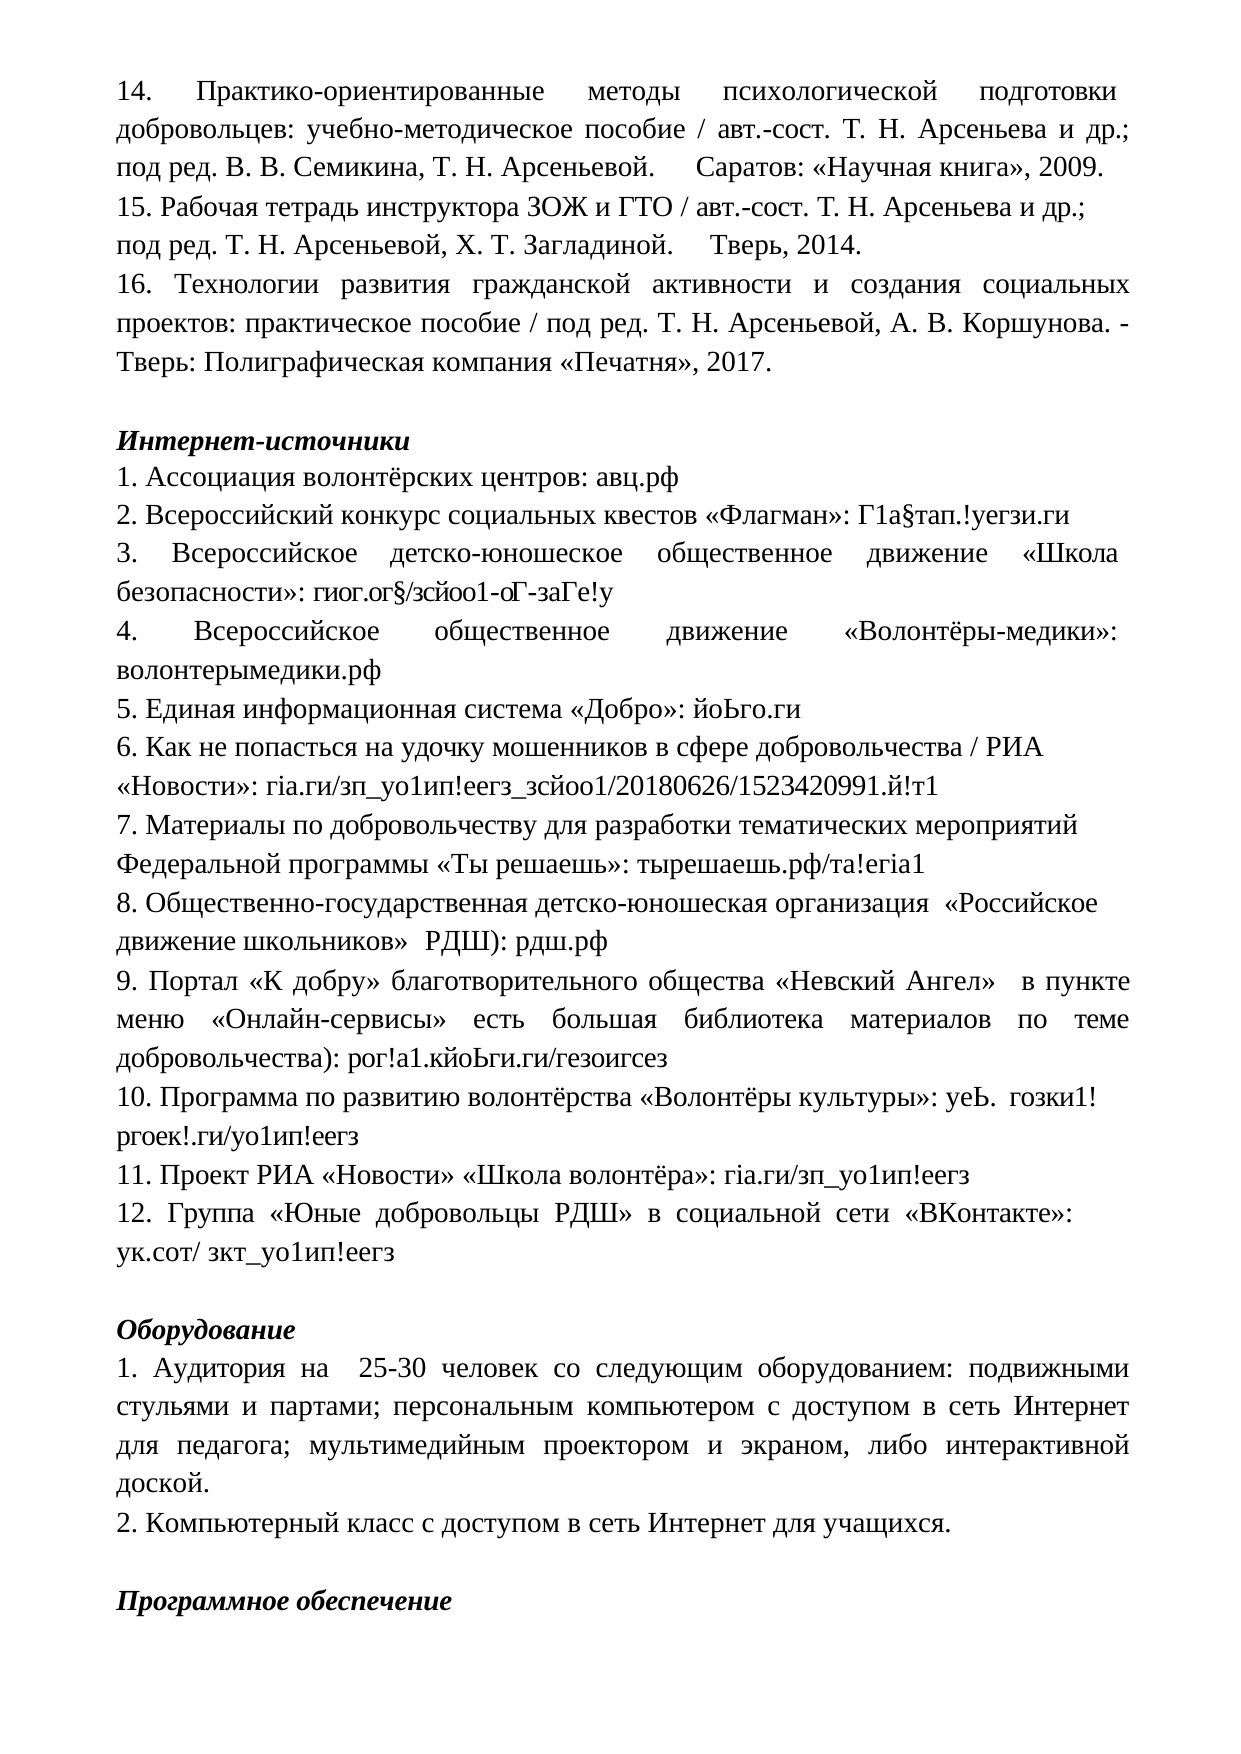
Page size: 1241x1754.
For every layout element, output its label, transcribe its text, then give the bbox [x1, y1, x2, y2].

text Оборудование [116, 1314, 1188, 1346]
text 3. Всероссийское детско-юношеское общественное движение «Школа безопасности»: гиог.ог§/зсйоо1-оГ-заГе!у [116, 531, 1131, 609]
text 1. Ассоциация волонтёрских центров: авц.рф [116, 461, 1188, 493]
text 15. Рабочая тетрадь инструктора ЗОЖ и ГТО / авт.-сост. Т. Н. Арсеньева и др.; под ред. Т. Н. Арсеньевой, X. Т. Загладиной. Тверь, 2014. [116, 185, 1130, 262]
text 6. Как не попасться на удочку мошенников в сфере добровольчества / РИА «Новости»: гiа.ги/зп_уо1ип!еегз_зсйоо1/20180626/1523420991.й!т1 [116, 726, 1131, 803]
text 1. Аудитория на 25-30 человек со следующим оборудованием: подвижными стульями и партами; персональным компьютером с доступом в сеть Интернет для педагога; мультимедийным проектором и экраном, либо интерактивной доской. [116, 1346, 1129, 1501]
text 11. Проект РИА «Новости» «Школа волонтёра»: гiа.ги/зп_уо1ип!еегз [116, 1159, 1188, 1191]
text 12. Группа «Юные добровольцы РДШ» в социальной сети «ВКонтакте»: ук.сот/ зкт_уо1ип!еегз [116, 1192, 1131, 1269]
text 4. Всероссийское общественное движение «Волонтёры-медики»: волонтерымедики.рф [116, 610, 1131, 687]
text Интернет-источники [116, 424, 1188, 456]
text Программное обеспечение [116, 1584, 1188, 1616]
text 16. Технологии развития гражданской активности и создания социальных проектов: практическое пособие / под ред. Т. Н. Арсеньевой, А. В. Коршунова. - Тверь: Полиграфическая компания «Печатня», 2017. [116, 263, 1130, 379]
text 2. Компьютерный класс с доступом в сеть Интернет для учащихся. [116, 1507, 1188, 1539]
text 7. Материалы по добровольчеству для разработки тематических мероприятий Федеральной программы «Ты решаешь»: тырешаешь.рф/та!егiа1 [116, 804, 1131, 881]
text 10. Программа по развитию волонтёрства «Волонтёры культуры»: уеЬ. гозки1!ргоек!.ги/уо1ип!еегз [116, 1076, 1131, 1153]
text 9. Портал «К добру» благотворительного общества «Невский Ангел» в пункте меню «Онлайн-сервисы» есть большая библиотека материалов по теме добровольчества): рог!а1.кйоЬги.ги/гезоигсез [116, 959, 1130, 1075]
text 14. Практико-ориентированные методы психологической подготовки добровольцев: учебно-методическое пособие / авт.-сост. Т. Н. Арсеньева и др.; под ред. В. В. Семикина, Т. Н. Арсеньевой. Саратов: «Научная книга», 2009. [116, 69, 1130, 184]
text 8. Общественно-государственная детско-юношеская организация «Российское движение школьников» РДШ): рдш.рф [116, 882, 1131, 958]
text 2. Всероссийский конкурс социальных квестов «Флагман»: Г1а§тап.!уегзи.ги [116, 499, 1188, 531]
text 5. Единая информационная система «Добро»: йоЬго.ги [116, 693, 1188, 725]
